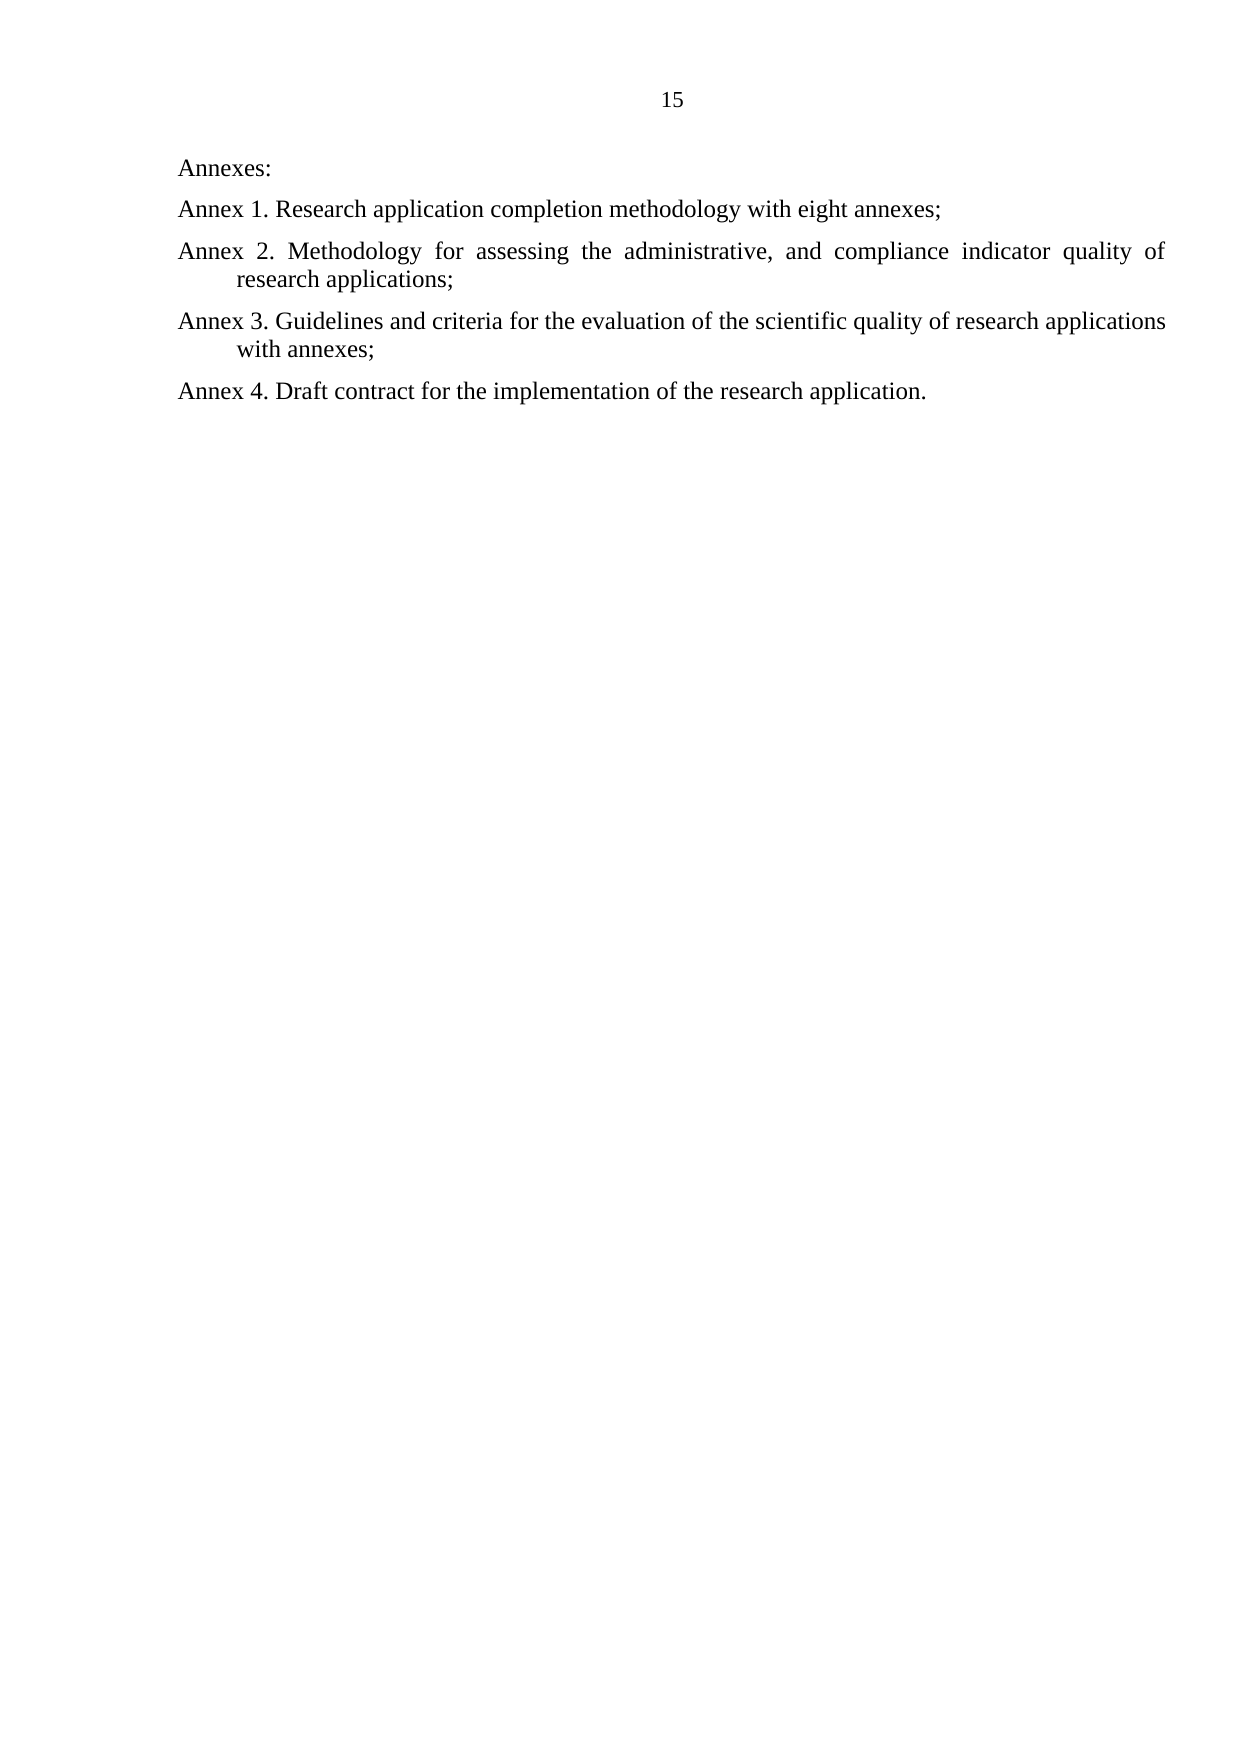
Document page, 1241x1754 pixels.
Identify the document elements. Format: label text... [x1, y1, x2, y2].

text Annex 4. Draft contract for the implementation of the research application. [177, 376, 1167, 404]
text Annex 3. Guidelines and criteria for the evaluation of the scientific quality of research applications with annexes; [177, 306, 1167, 363]
text Annexes: [177, 153, 1167, 182]
text Annex 2. Methodology for assessing the administrative, and compliance indicator quality of research applications; [177, 236, 1167, 293]
text Annex 1. Research application completion methodology with eight annexes; [177, 194, 1167, 223]
